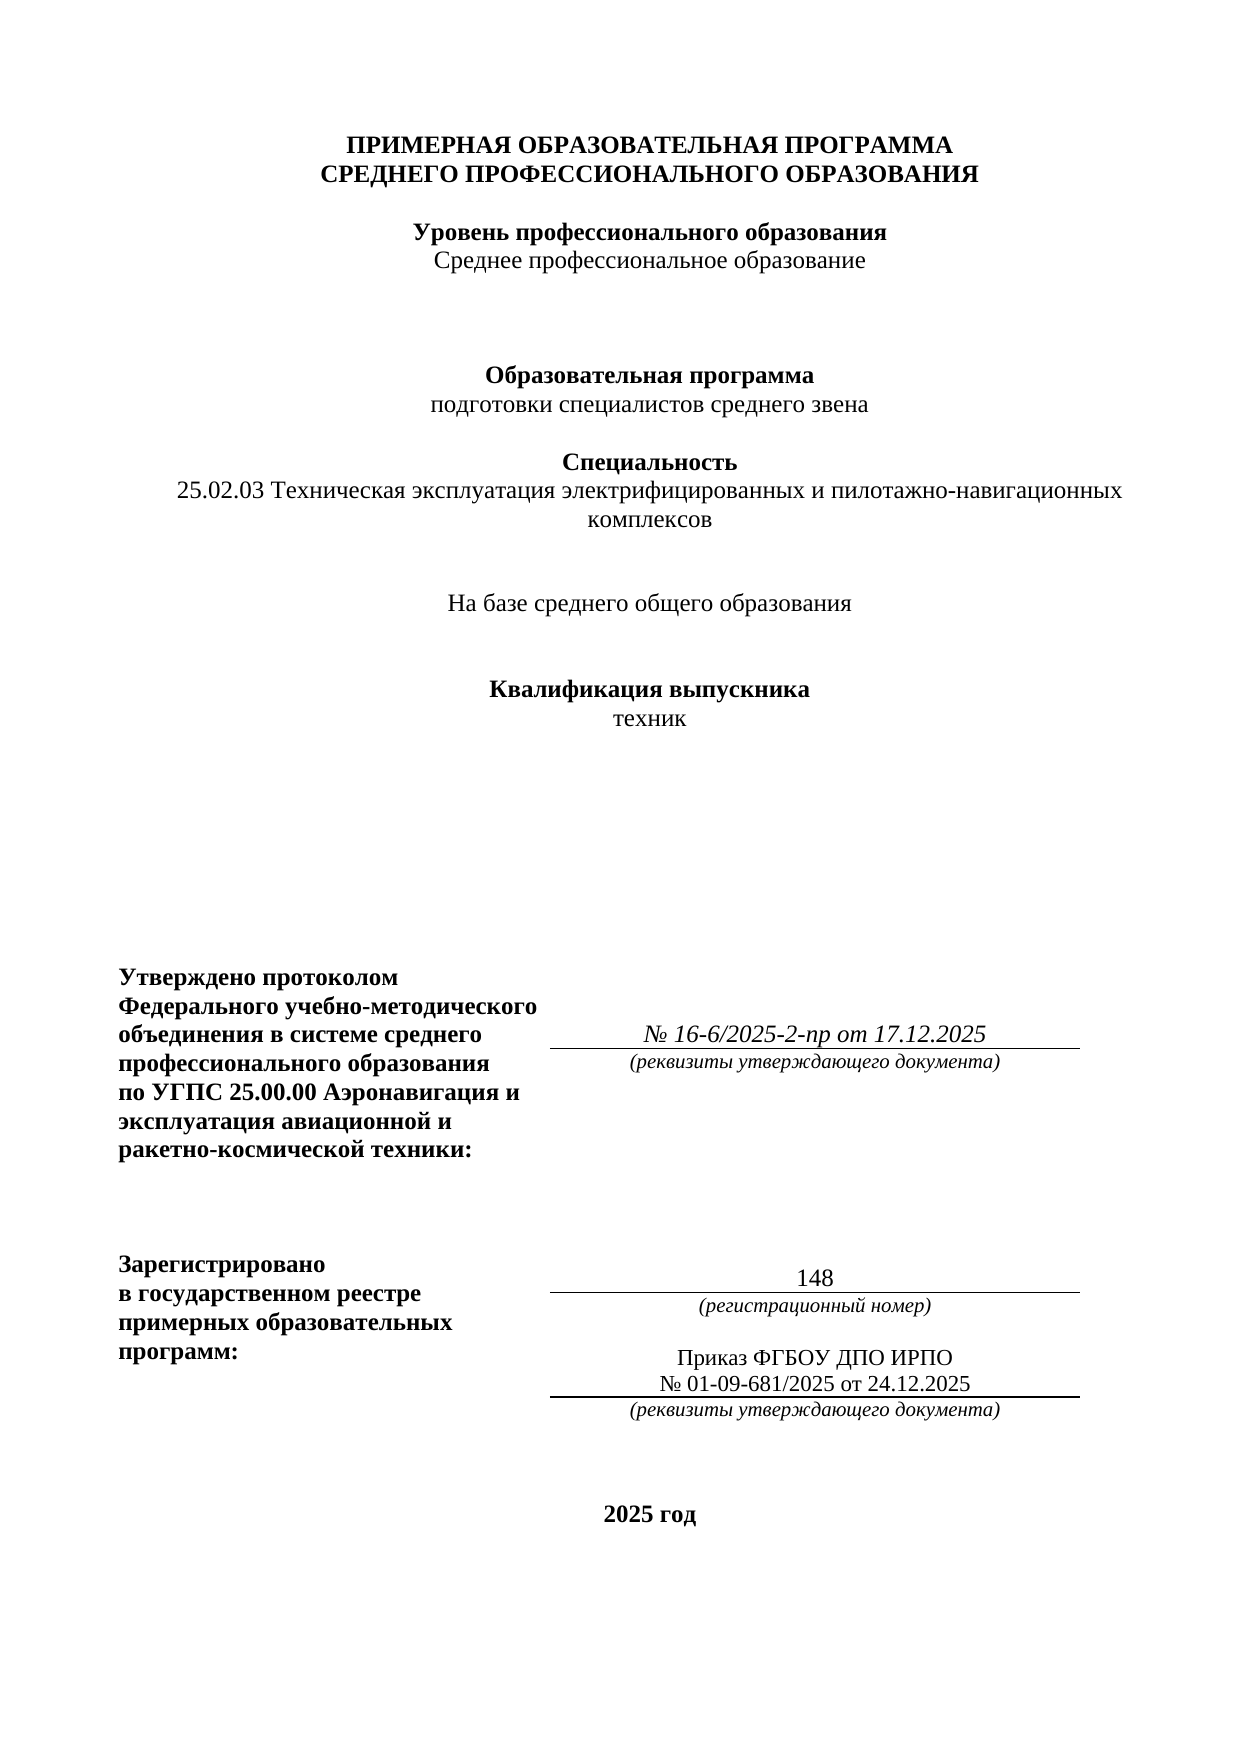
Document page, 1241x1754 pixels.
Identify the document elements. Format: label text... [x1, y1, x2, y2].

text Уровень профессионального образования [118, 217, 1181, 246]
text На базе среднего общего образования [118, 588, 1181, 617]
table_cell (реквизиты утверждающего документа) [550, 1398, 1080, 1442]
text 2025 год [118, 1499, 1181, 1528]
text СРЕДНЕГО ПРОФЕССИОНАЛЬНОГО ОБРАЗОВАНИЯ [118, 159, 1181, 188]
table_cell (реквизиты утверждающего документа) [550, 1049, 1080, 1221]
table_cell (регистрационный номер) Приказ ФГБОУ ДПО ИРПО № 01-09-681/2025 от 24.12.2025 [550, 1293, 1080, 1396]
text Квалификация выпускника [118, 674, 1181, 703]
table_cell Зарегистрировано в государственном реестре примерных образовательных программ: [107, 1221, 550, 1442]
text подготовки специалистов среднего звена [118, 389, 1181, 418]
text Специальность 25.02.03 Техническая эксплуатация электрифицированных и пилотажно-навигационных комплексов [118, 447, 1181, 533]
table_header Утверждено протоколом Федерального учебно-методического объединения в системе среднего профессионального образования по УГПС 25.00.00 Аэронавигация и эксплуатация авиационной и ракетно-космической техники: [107, 962, 550, 1221]
text техник [118, 703, 1181, 732]
table_header № 16-6/2025-2-пр от 17.12.2025 [550, 962, 1080, 1048]
text ПРИМЕРНАЯ ОБРАЗОВАТЕЛЬНАЯ ПРОГРАММА [118, 131, 1181, 159]
text Образовательная программа [118, 361, 1181, 389]
table_cell 148 [550, 1221, 1080, 1292]
text Среднее профессиональное образование [118, 246, 1181, 274]
